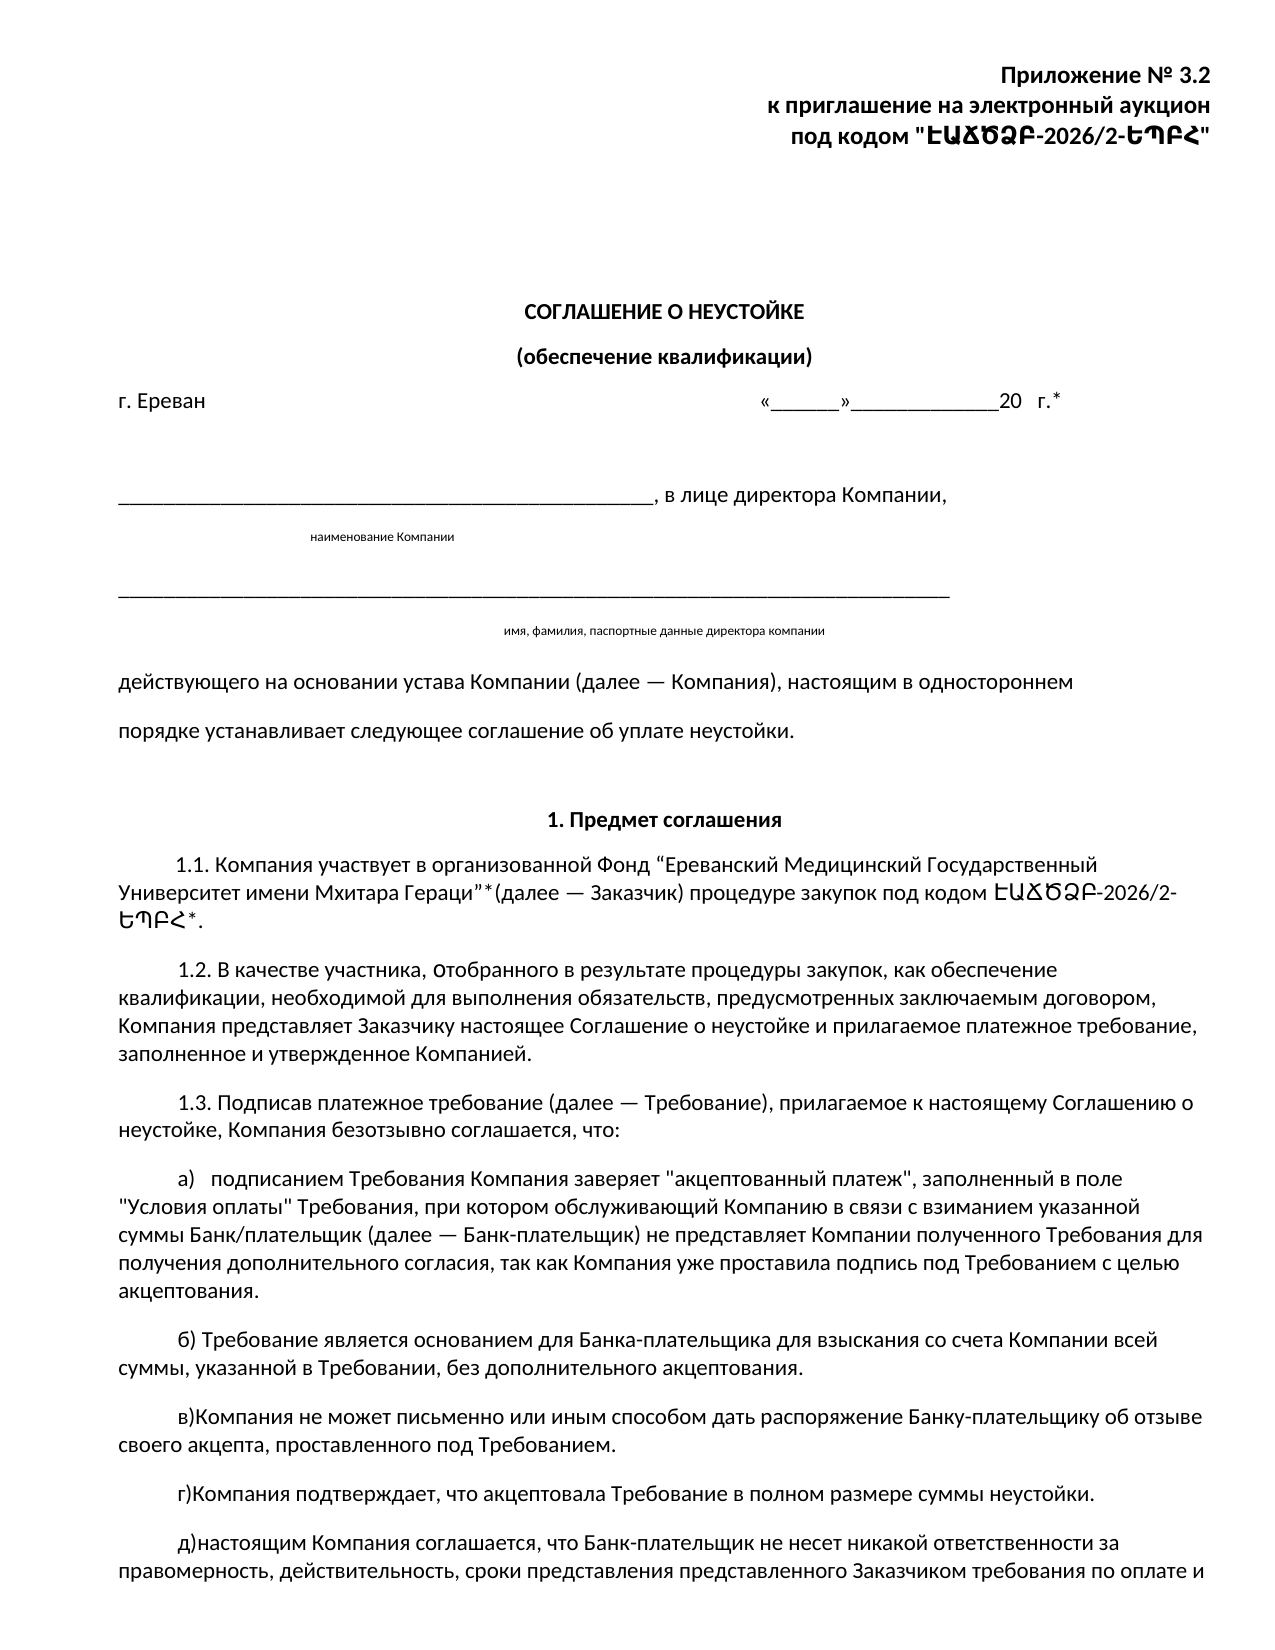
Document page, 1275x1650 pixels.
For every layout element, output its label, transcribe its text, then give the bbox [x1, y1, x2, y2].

text наименование Компании [310, 529, 1211, 557]
text 1.1. Компания участвует в организованной Фонд “Ереванский Медицинский Государственный Университет имени Мхитара Гераци”*(далее — Заказчик) процедуре закупок под кодом ԷԱՃԾՁԲ-2026/2-ԵՊԲՀ*. [118, 850, 1211, 934]
text (обеспечение квалификации) [118, 342, 1211, 370]
text _________________________________________________________________________ [118, 573, 1211, 601]
text а) подписанием Требования Компания заверяет "акцептованный платеж", заполненный в поле "Условия оплаты" Требования, при котором обслуживающий Компанию в связи с взиманием указанной суммы Банк/плательщик (далее — Банк-плательщик) не представляет Компании полученного Требования для получения дополнительного согласия, так как Компания уже проставила подпись под Требованием с целью акцептования. [118, 1164, 1211, 1304]
text 1. Предмет соглашения [118, 805, 1211, 833]
text под кодом "ԷԱՃԾՁԲ-2026/2-ԵՊԲՀ" [148, 120, 1211, 151]
table_header г. Ереван [107, 387, 605, 435]
text к приглашение на электронный аукцион [148, 89, 1211, 120]
text имя, фамилия, паспортные данные директора компании [118, 622, 1211, 650]
text б) Требование является основанием для Банка-плательщика для взыскания со счета Компании всей суммы, указанной в Требовании, без дополнительного акцептования. [118, 1325, 1211, 1381]
text действующего на основании устава Компании (далее — Компания), настоящим в одностороннем [118, 667, 1211, 695]
text порядке устанавливает следующее соглашение об уплате неустойки. [118, 716, 1211, 744]
text СОГЛАШЕНИЕ О НЕУСТОЙКЕ [118, 297, 1211, 325]
table_header «______»_____________20 г.* [605, 387, 1074, 435]
text Приложение № 3.2 [118, 59, 1211, 89]
text в)Компания не может письменно или иным способом дать распоряжение Банку-плательщику об отзыве своего акцепта, проставленного под Требованием. [118, 1402, 1211, 1458]
text _______________________________________________, в лице директора Компании, [118, 480, 1211, 508]
text 1.2. В качестве участника, օтобранного в результате процедуры закупок, как обеспечение квалификации, необходимой для выполнения обязательств, предусмотренных заключаемым договором, Kомпания представляет Заказчику настоящее Соглашение о неустойке и прилагаемое платежное требование, заполненное и утвержденное Компанией. [118, 955, 1211, 1067]
text г)Компания подтверждает, что акцептовала Требование в полном размере суммы неустойки. [118, 1479, 1211, 1507]
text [118, 1528, 1211, 1584]
text 1.3. Подписав платежное требование (далее — Требование), прилагаемое к настоящему Соглашению о неустойке, Компания безотзывно соглашается, что: [118, 1088, 1211, 1144]
